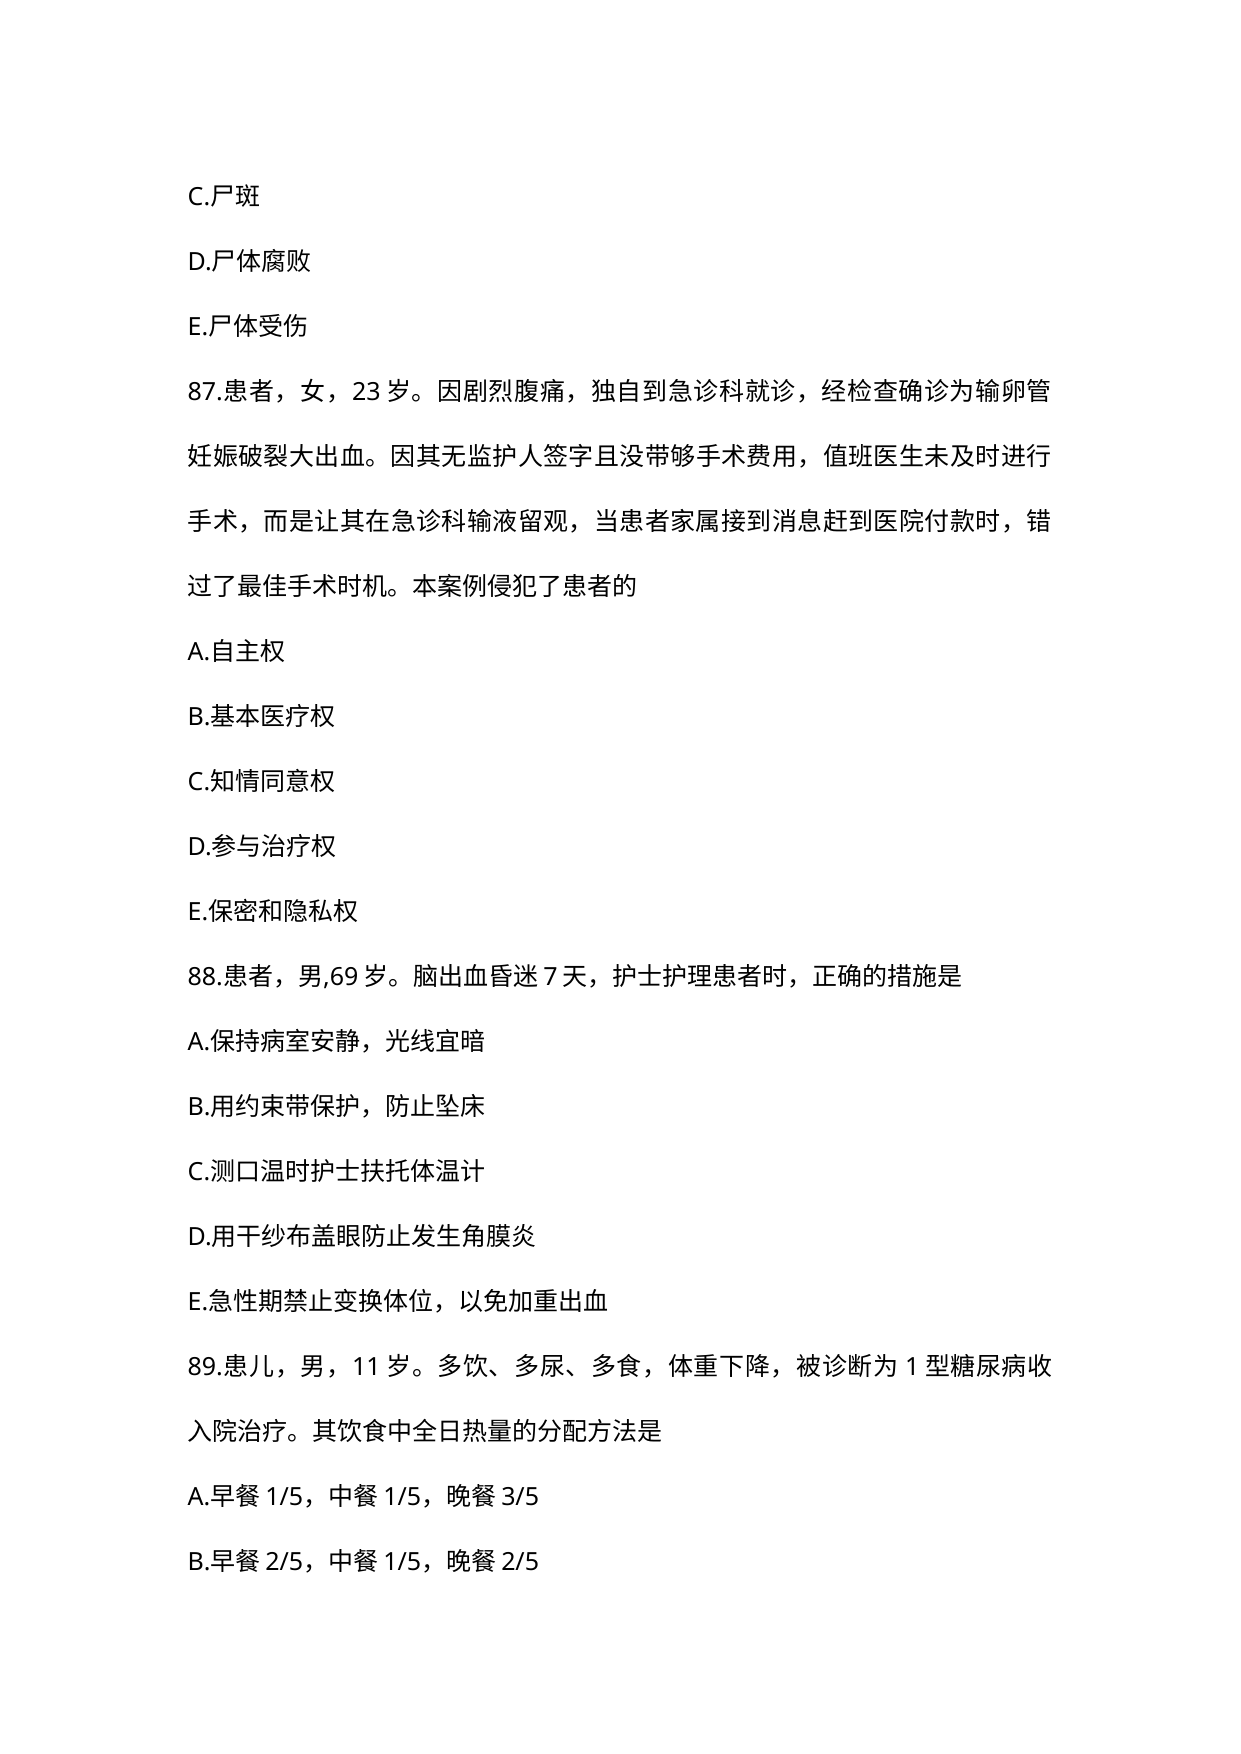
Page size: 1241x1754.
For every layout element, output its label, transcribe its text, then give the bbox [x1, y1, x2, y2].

text 87.患者，女，23岁。因剧烈腹痛，独自到急诊科就诊，经检查确诊为输卵管妊娠破裂大出血。因其无监护人签字且没带够手术费用，值班医生未及时进行手术，而是让其在急诊科输液留观，当患者家属接到消息赶到医院付款时，错过了最佳手术时机。本案例侵犯了患者的 [187, 357, 1053, 617]
text A.保持病室安静，光线宜暗 [187, 1007, 1053, 1072]
text D.参与治疗权 [187, 812, 1053, 877]
text B.早餐2/5，中餐1/5，晚餐2/5 [187, 1527, 1053, 1592]
text 89.患儿，男，11岁。多饮、多尿、多食，体重下降，被诊断为1型糖尿病收入院治疗。其饮食中全日热量的分配方法是 [187, 1332, 1053, 1462]
text A.自主权 [187, 617, 1053, 682]
text B.用约束带保护，防止坠床 [187, 1072, 1053, 1137]
text E.急性期禁止变换体位，以免加重出血 [187, 1267, 1053, 1332]
text C.测口温时护士扶托体温计 [187, 1137, 1053, 1202]
text A.早餐1/5，中餐1/5，晚餐3/5 [187, 1462, 1053, 1527]
text C.尸斑 [187, 162, 1053, 227]
text E.尸体受伤 [187, 292, 1053, 357]
text D.用干纱布盖眼防止发生角膜炎 [187, 1202, 1053, 1267]
text B.基本医疗权 [187, 682, 1053, 747]
text C.知情同意权 [187, 747, 1053, 812]
text 88.患者，男,69岁。脑出血昏迷7天，护士护理患者时，正确的措施是 [187, 942, 1053, 1007]
text E.保密和隐私权 [187, 877, 1053, 942]
text D.尸体腐败 [187, 227, 1053, 292]
